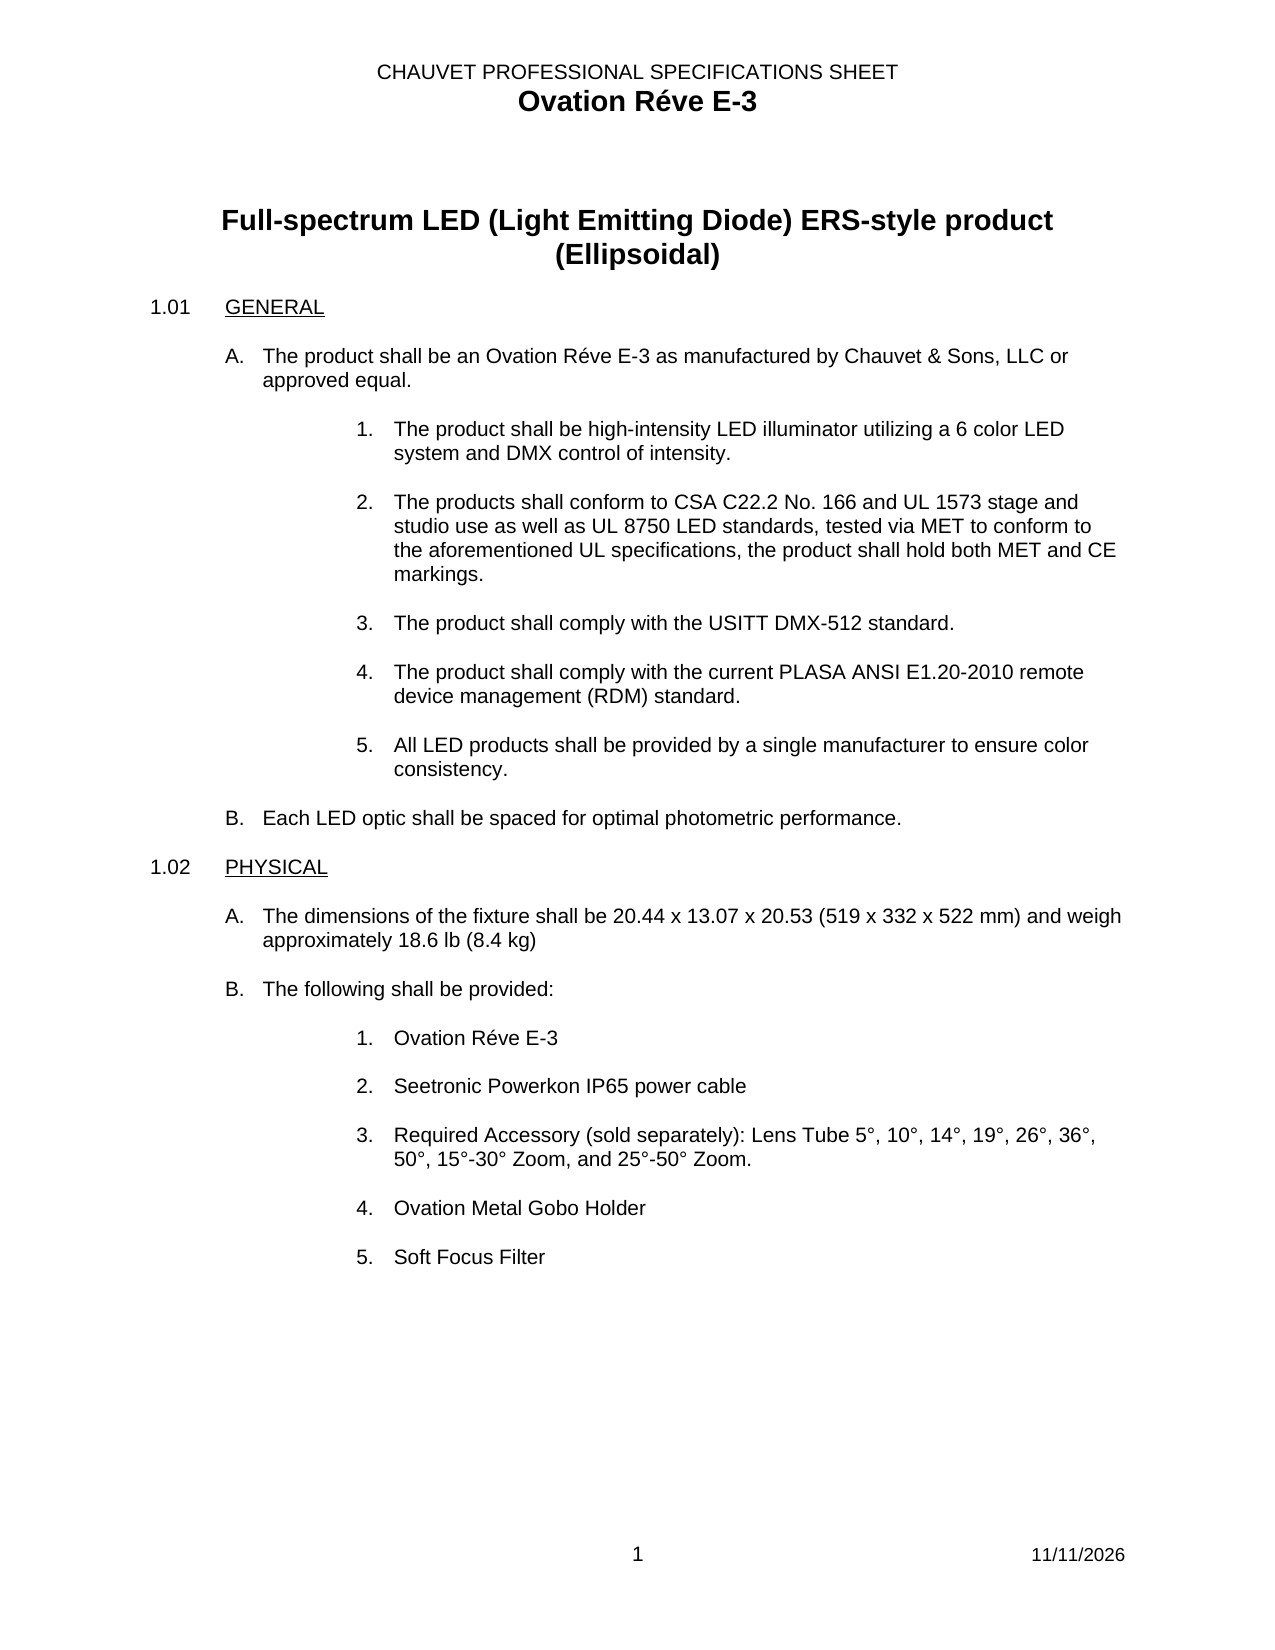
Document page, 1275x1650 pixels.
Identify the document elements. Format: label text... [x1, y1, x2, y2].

subtitle All LED products shall be provided by a single manufacturer to ensure color consistency. [356, 733, 1125, 781]
subtitle The products shall conform to CSA C22.2 No. 166 and UL 1573 stage and studio use as well as UL 8750 LED standards, tested via MET to conform to the aforementioned UL specifications, the product shall hold both MET and CE markings. [356, 490, 1125, 586]
subtitle PHYSICAL [150, 854, 1125, 878]
subtitle Ovation Réve E-3 [356, 1025, 1125, 1049]
subtitle The dimensions of the fixture shall be 20.44 x 13.07 x 20.53 (519 x 332 x 522 mm) and weigh approximately 18.6 lb (8.4 kg) [225, 903, 1125, 951]
subtitle The product shall be high-intensity LED illuminator utilizing a 6 color LED system and DMX control of intensity. [356, 417, 1125, 465]
subtitle Full-spectrum LED (Light Emitting Diode) ERS-style product (Ellipsoidal) [150, 203, 1125, 270]
subtitle The product shall comply with the current PLASA ANSI E1.20-2010 remote device management (RDM) standard. [356, 660, 1125, 708]
subtitle Soft Focus Filter [356, 1245, 1125, 1269]
subtitle Required Accessory (sold separately): Lens Tube 5°, 10°, 14°, 19°, 26°, 36°, 50°, 15°-30° Zoom, and 25°-50° Zoom. [356, 1123, 1125, 1171]
subtitle Each LED optic shall be spaced for optimal photometric performance. [225, 806, 1125, 829]
subtitle The following shall be provided: [225, 976, 1125, 1000]
subtitle General [150, 295, 1125, 319]
subtitle The product shall comply with the USITT DMX-512 standard. [356, 611, 1125, 635]
subtitle Seetronic Powerkon IP65 power cable [356, 1074, 1125, 1098]
subtitle The product shall be an Ovation Réve E-3 as manufactured by Chauvet & Sons, LLC or approved equal. [225, 344, 1125, 392]
subtitle Ovation Metal Gobo Holder [356, 1196, 1125, 1220]
